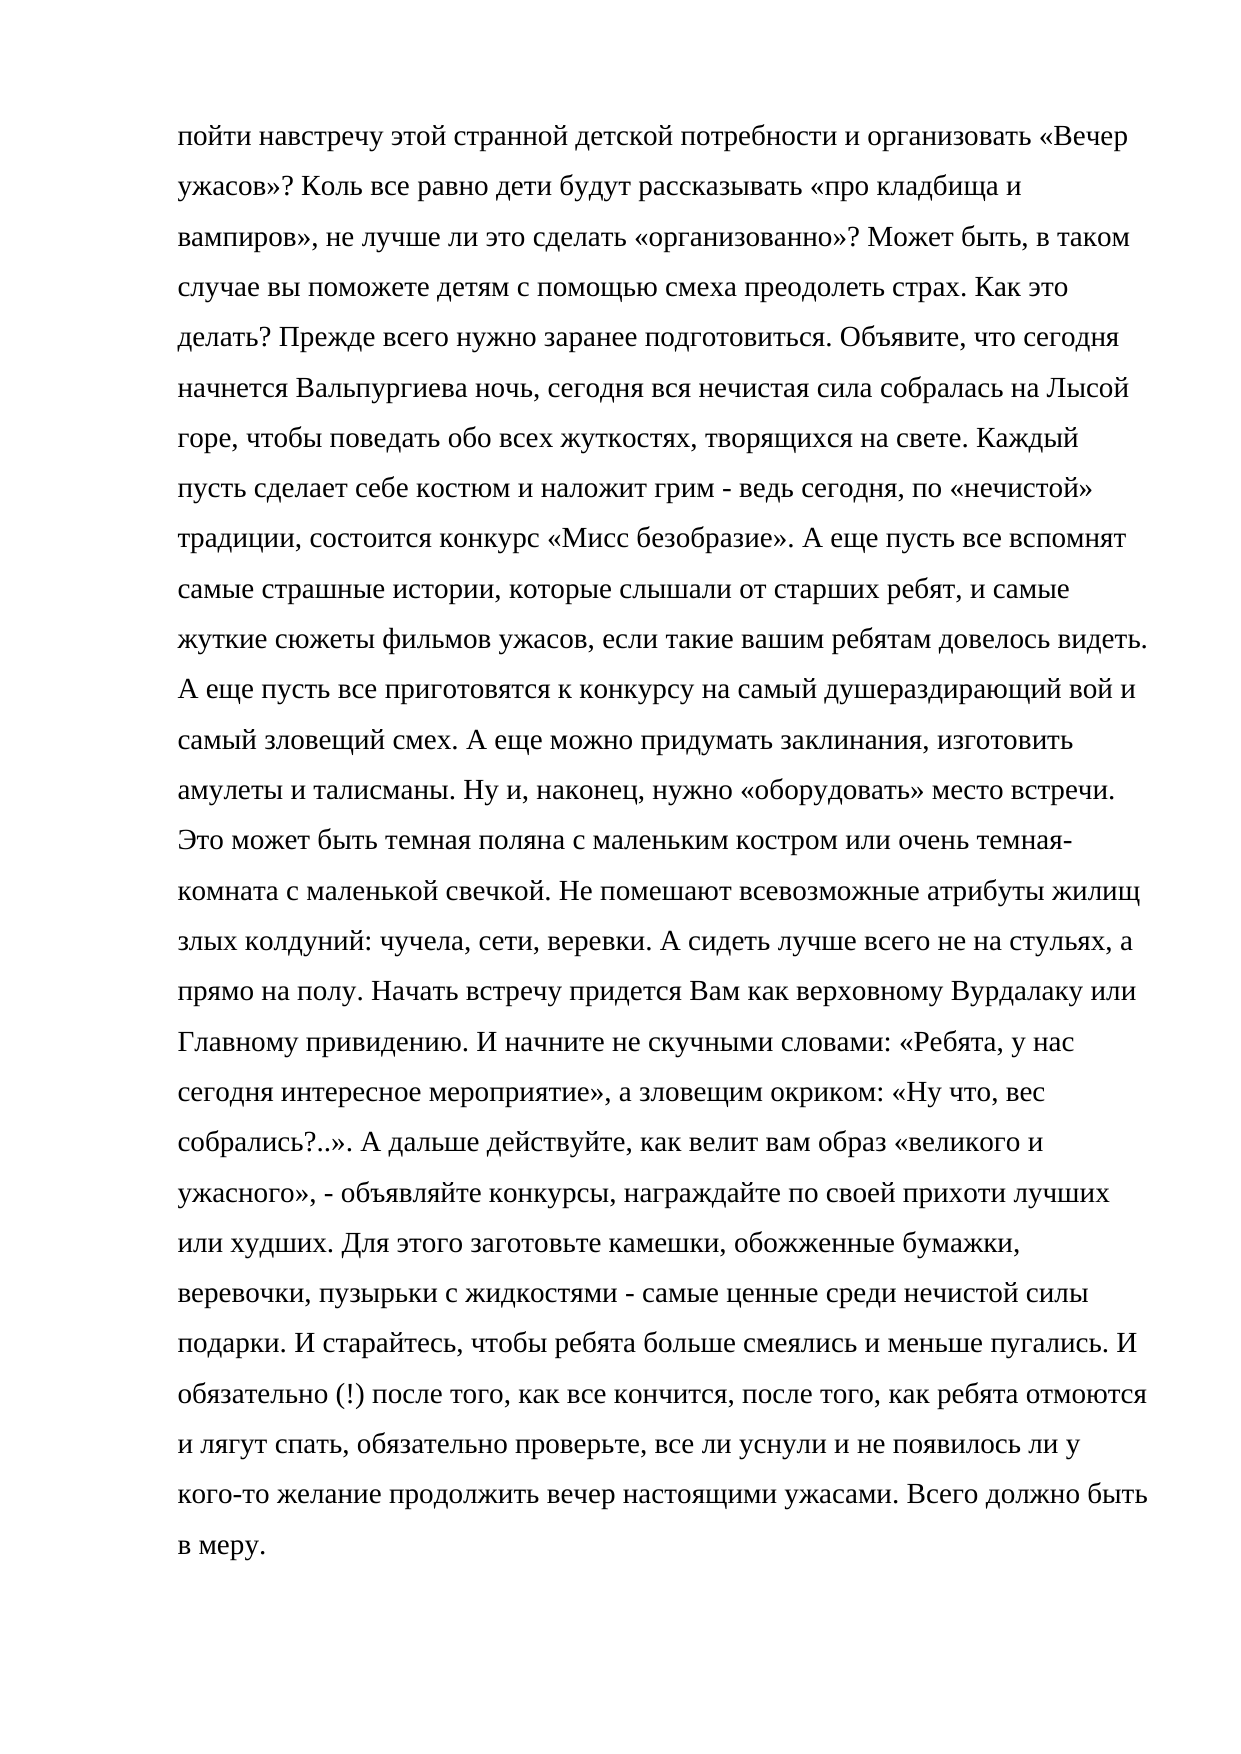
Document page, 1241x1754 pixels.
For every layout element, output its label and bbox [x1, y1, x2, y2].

text [177, 118, 1152, 1560]
